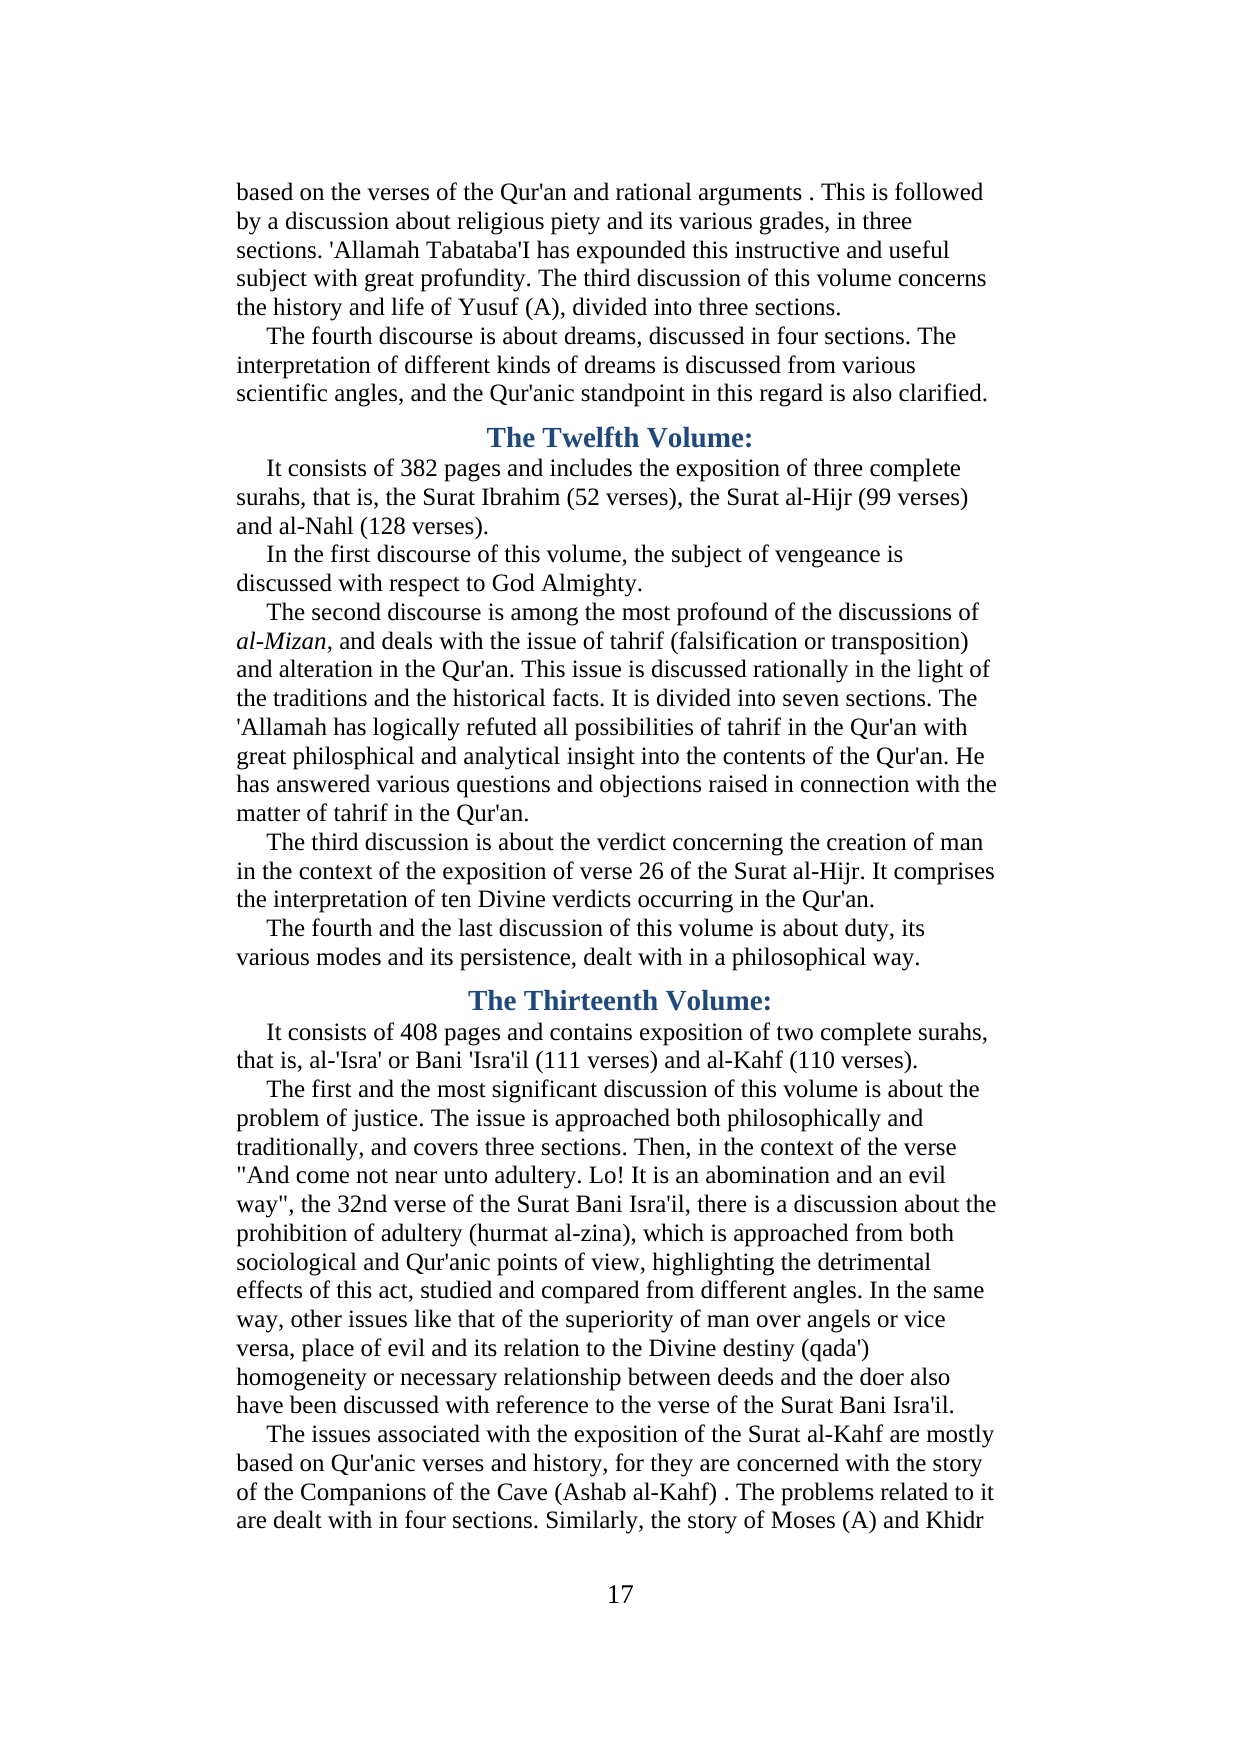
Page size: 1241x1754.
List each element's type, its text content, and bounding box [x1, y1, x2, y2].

text based on the verses of the Qur'an and rational arguments . This is followed by a discussion about religious piety and its various grades, in three sections. 'Allamah Tabataba'I has expounded this instructive and useful subject with great profundity. The third discussion of this volume concerns the history and life of Yusuf (A), divided into three sections. [236, 177, 1004, 321]
text The third discussion is about the verdict concerning the creation of man in the context of the exposition of verse 26 of the Surat al-Hijr. It comprises the interpretation of ten Divine verdicts occurring in the Qur'an. [236, 827, 1004, 913]
text It consists of 382 pages and includes the exposition of three complete surahs, that is, the Surat Ibrahim (52 verses), the Surat al-Hijr (99 verses) and al-Nahl (128 verses). [236, 453, 1004, 539]
subtitle The Thirteenth Volume: [236, 983, 1004, 1017]
text The issues associated with the exposition of the Surat al-Kahf are mostly based on Qur'anic verses and history, for they are concerned with the story of the Companions of the Cave (Ashab al-Kahf) . The problems related to it are dealt with in four sections. Similarly, the story of Moses (A) and Khidr [236, 1419, 1004, 1534]
text The fourth and the last discussion of this volume is about duty, its various modes and its persistence, dealt with in a philosophical way. [236, 913, 1004, 971]
text The first and the most significant discussion of this volume is about the problem of justice. The issue is approached both philosophically and traditionally, and covers three sections. Then, in the context of the verse "And come not near unto adultery. Lo! It is an abomination and an evil way", the 32nd verse of the Surat Bani Isra'il, there is a discussion about the prohibition of adultery (hurmat al-zina), which is approached from both sociological and Qur'anic points of view, highlighting the detrimental effects of this act, studied and compared from different angles. In the same way, other issues like that of the superiority of man over angels or vice versa, place of evil and its relation to the Divine destiny (qada') homogeneity or necessary relationship between deeds and the doer also have been discussed with reference to the verse of the Surat Bani Isra'il. [236, 1074, 1004, 1419]
subtitle The Twelfth Volume: [236, 420, 1004, 453]
text The fourth discourse is about dreams, discussed in four sections. The interpretation of different kinds of dreams is discussed from various scientific angles, and the Qur'anic standpoint in this regard is also clarified. [236, 321, 1004, 407]
text In the first discourse of this volume, the subject of vengeance is discussed with respect to God Almighty. [236, 539, 1004, 597]
text The second discourse is among the most profound of the discussions of al-Mizan, and deals with the issue of tahrif (falsification or transposition) and alteration in the Qur'an. This issue is discussed rationally in the light of the traditions and the historical facts. It is divided into seven sections. The 'Allamah has logically refuted all possibilities of tahrif in the Qur'an with great philosphical and analytical insight into the contents of the Qur'an. He has answered various questions and objections raised in connection with the matter of tahrif in the Qur'an. [236, 597, 1004, 827]
text It consists of 408 pages and contains exposition of two complete surahs, that is, al-'Isra' or Bani 'Isra'il (111 verses) and al-Kahf (110 verses). [236, 1017, 1004, 1074]
